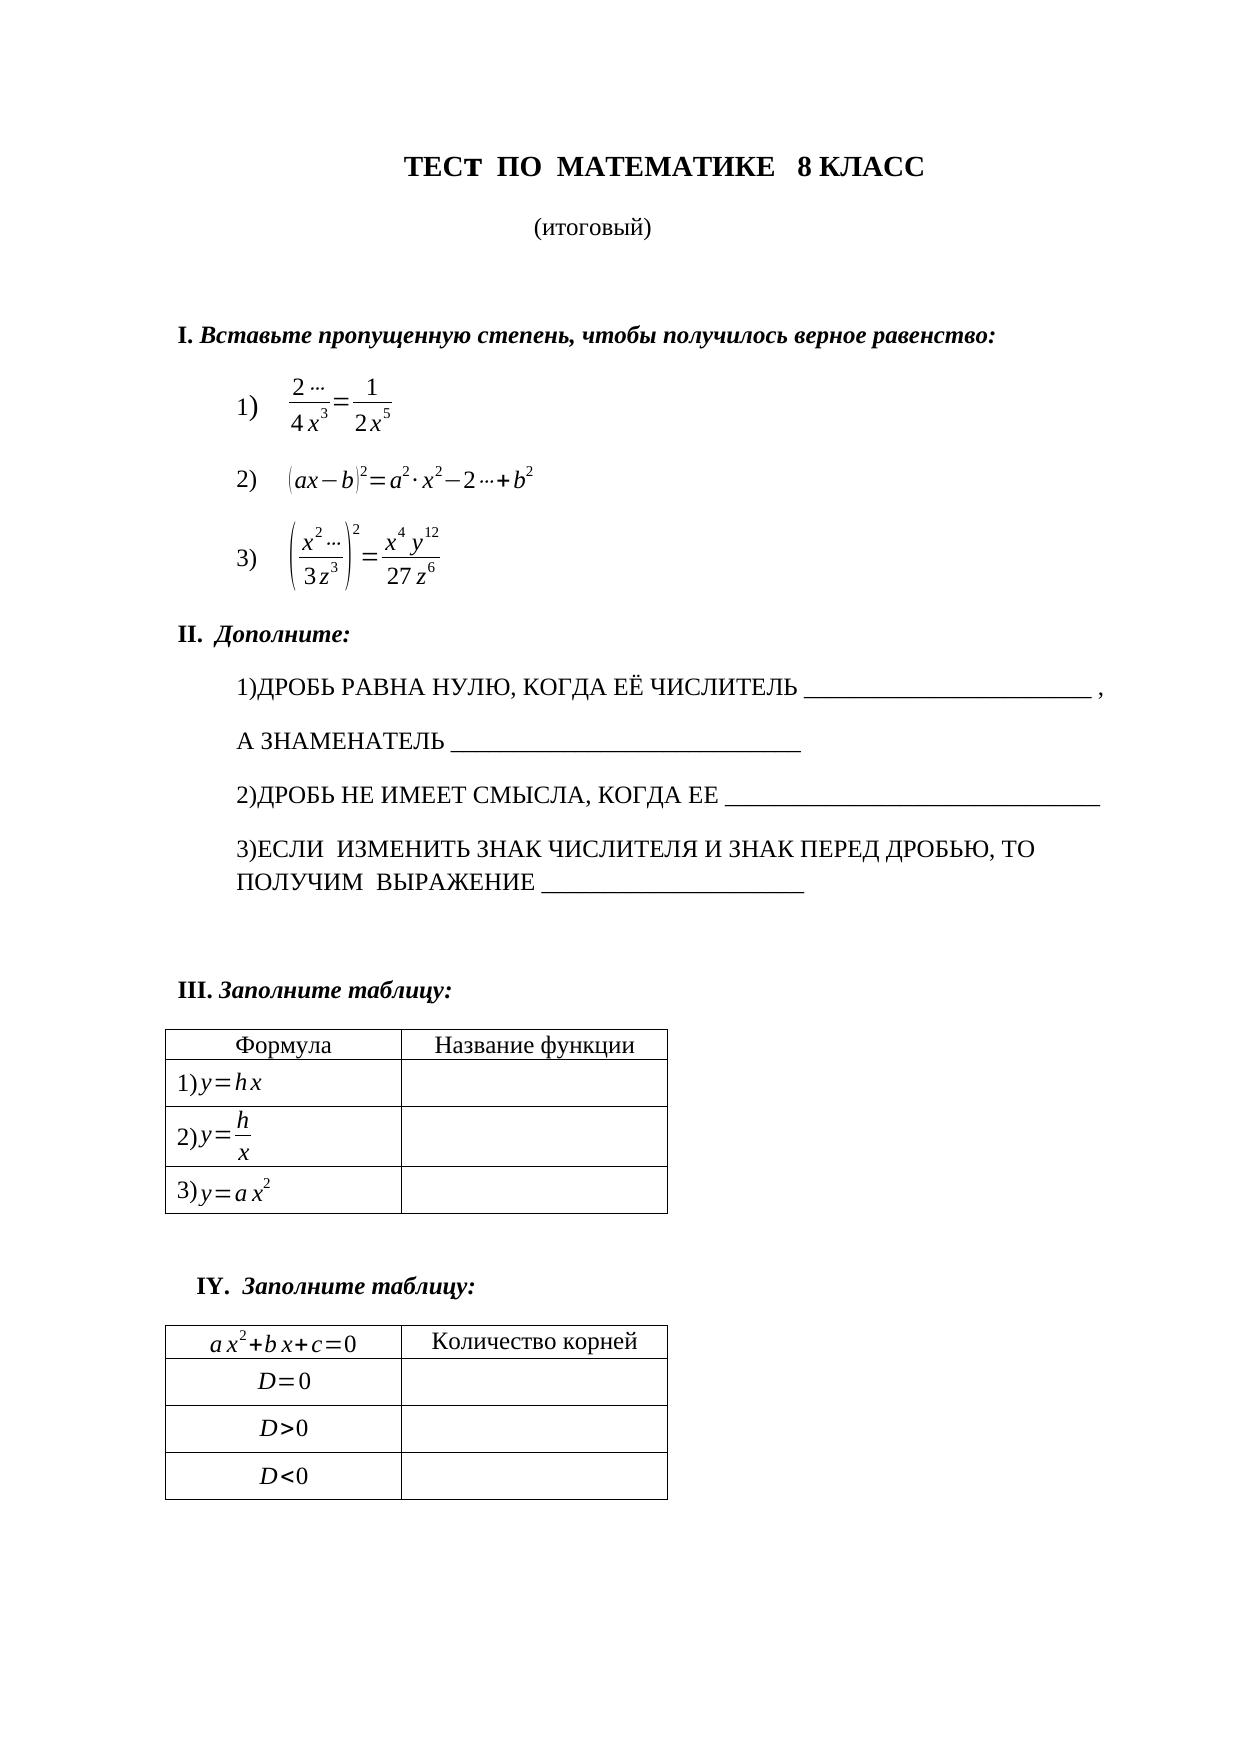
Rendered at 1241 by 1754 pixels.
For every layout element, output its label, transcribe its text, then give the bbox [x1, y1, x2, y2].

table_cell [402, 1060, 667, 1106]
table_cell 2) [166, 1107, 401, 1166]
table_cell [166, 1406, 401, 1452]
table_cell [402, 1107, 667, 1166]
table_cell [402, 1453, 667, 1499]
table_header [166, 1326, 401, 1357]
text 3) [236, 521, 1152, 593]
table_header Название функции [402, 1030, 667, 1058]
table_header Формула [166, 1030, 401, 1058]
table_cell [166, 1359, 401, 1405]
table_cell 3) [166, 1167, 401, 1213]
table_cell 1) [166, 1060, 401, 1106]
text 2) [236, 462, 1152, 496]
text 1) [236, 374, 1152, 436]
text 3)ЕСЛИ ИЗМЕНИТЬ ЗНАК ЧИСЛИТЕЛЯ И ЗНАК ПЕРЕД ДРОБЬЮ, ТО ПОЛУЧИМ ВЫРАЖЕНИЕ _____________________ [236, 834, 1152, 896]
text (итоговый) [177, 212, 1152, 241]
table_cell [166, 1453, 401, 1499]
table_cell [402, 1167, 667, 1213]
text 1)ДРОБЬ РАВНА НУЛЮ, КОГДА ЕЁ ЧИСЛИТЕЛЬ _______________________ , [236, 672, 1152, 701]
text IY. Заполните таблицу: [177, 1271, 1152, 1300]
table_cell [402, 1359, 667, 1405]
text ТЕСт ПО МАТЕМАТИКЕ 8 КЛАСС [177, 142, 1152, 185]
table_header Количество корней [402, 1326, 667, 1357]
text II. Дополните: [177, 619, 1152, 647]
text I. Вставьте пропущенную степень, чтобы получилось верное равенство: [177, 320, 1152, 348]
table_cell [402, 1406, 667, 1452]
text 2)ДРОБЬ НЕ ИМЕЕТ СМЫСЛА, КОГДА ЕЕ ______________________________ [236, 780, 1152, 809]
text III. Заполните таблицу: [177, 975, 1152, 1003]
text А ЗНАМЕНАТЕЛЬ ____________________________ [236, 726, 1152, 755]
